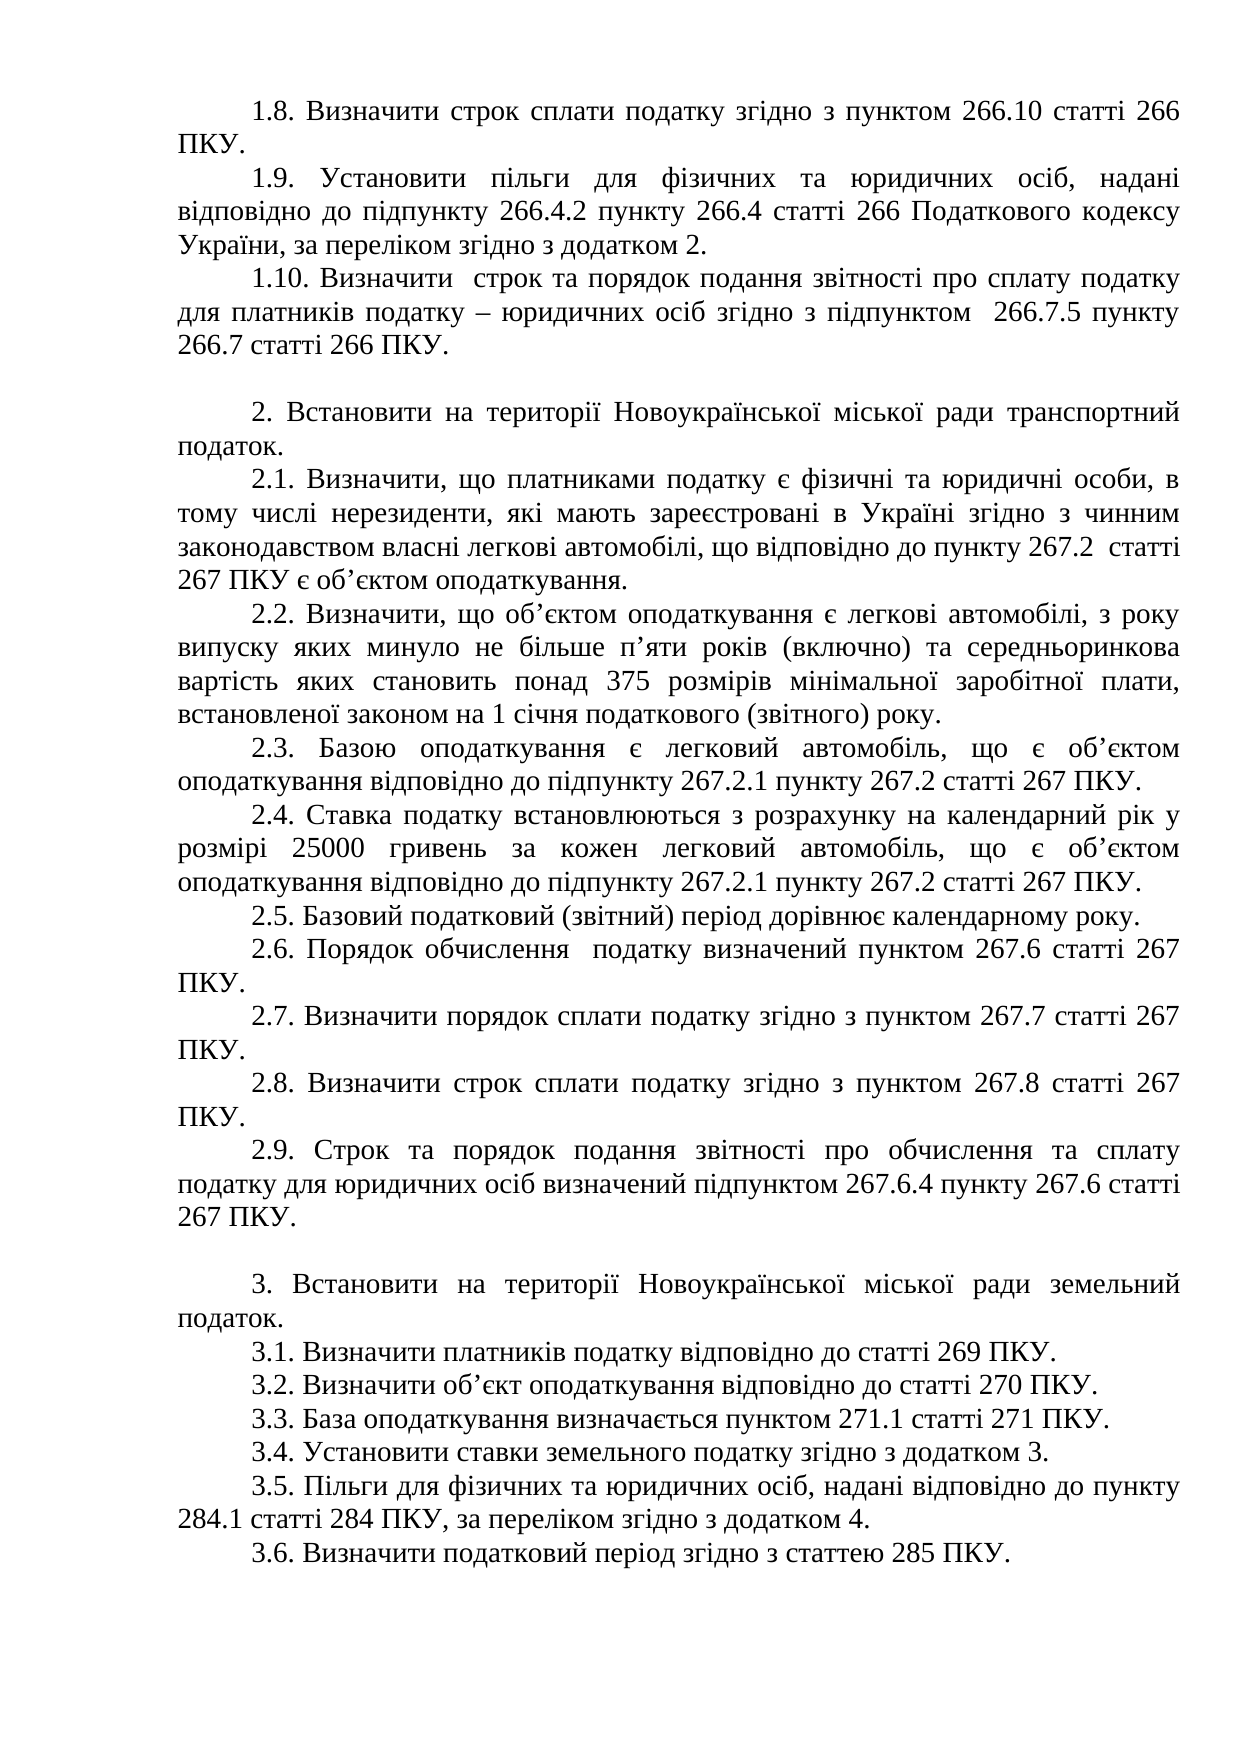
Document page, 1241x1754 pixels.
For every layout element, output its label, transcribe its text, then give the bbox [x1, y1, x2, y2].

text 2.9. Строк та порядок подання звітності про обчислення та сплату податку для юридичних осіб визначений підпунктом 267.6.4 пункту 267.6 статті 267 ПКУ. [177, 1132, 1181, 1233]
text 3.4. Установити ставки земельного податку згідно з додатком 3. [177, 1434, 1181, 1468]
text 2.8. Визначити строк сплати податку згідно з пунктом 267.8 статті 267 ПКУ. [177, 1065, 1181, 1132]
text 2.4. Ставка податку встановлюються з розрахунку на календарний рік у розмірі 25000 гривень за кожен легковий автомобіль, що є об’єктом оподаткування відповідно до підпункту 267.2.1 пункту 267.2 статті 267 ПКУ. [177, 797, 1181, 898]
text 3.3. База оподаткування визначається пунктом 271.1 статті 271 ПКУ. [177, 1401, 1181, 1434]
text 2.6. Порядок обчислення податку визначений пунктом 267.6 статті 267 ПКУ. [177, 931, 1181, 998]
text 3.1. Визначити платників податку відповідно до статті 269 ПКУ. [177, 1334, 1181, 1367]
text 2.7. Визначити порядок сплати податку згідно з пунктом 267.7 статті 267 ПКУ. [177, 998, 1181, 1065]
text 3. Встановити на території Новоукраїнської міської ради земельний податок. [177, 1267, 1181, 1334]
text 2.2. Визначити, що об’єктом оподаткування є легкові автомобілі, з року випуску яких минуло не більше п’яти років (включно) та середньоринкова вартість яких становить понад 375 розмірів мінімальної заробітної плати, встановленої законом на 1 січня податкового (звітного) року. [177, 596, 1181, 730]
text 2.1. Визначити, що платниками податку є фізичні та юридичні особи, в тому числі нерезиденти, які мають зареєстровані в Україні згідно з чинним законодавством власні легкові автомобілі, що відповідно до пункту 267.2 статті 267 ПКУ є об’єктом оподаткування. [177, 462, 1181, 596]
text 2.3. Базою оподаткування є легковий автомобіль, що є об’єктом оподаткування відповідно до підпункту 267.2.1 пункту 267.2 статті 267 ПКУ. [177, 730, 1181, 797]
text 1.8. Визначити строк сплати податку згідно з пунктом 266.10 статті 266 ПКУ. [177, 93, 1181, 160]
text 1.9. Установити пільги для фізичних та юридичних осіб, надані відповідно до підпункту 266.4.2 пункту 266.4 статті 266 Податкового кодексу України, за переліком згідно з додатком 2. [177, 160, 1181, 260]
text 3.5. Пільги для фізичних та юридичних осіб, надані відповідно до пункту 284.1 статті 284 ПКУ, за переліком згідно з додатком 4. [177, 1468, 1181, 1535]
text 3.6. Визначити податковий період згідно з статтею 285 ПКУ. [177, 1535, 1181, 1568]
text 3.2. Визначити об’єкт оподаткування відповідно до статті 270 ПКУ. [177, 1367, 1181, 1401]
text 2. Встановити на території Новоукраїнської міської ради транспортний податок. [177, 394, 1181, 462]
text 2.5. Базовий податковий (звітний) період дорівнює календарному року. [177, 898, 1181, 931]
text 1.10. Визначити строк та порядок подання звітності про сплату податку для платників податку – юридичних осіб згідно з підпунктом 266.7.5 пункту 266.7 статті 266 ПКУ. [177, 260, 1181, 361]
